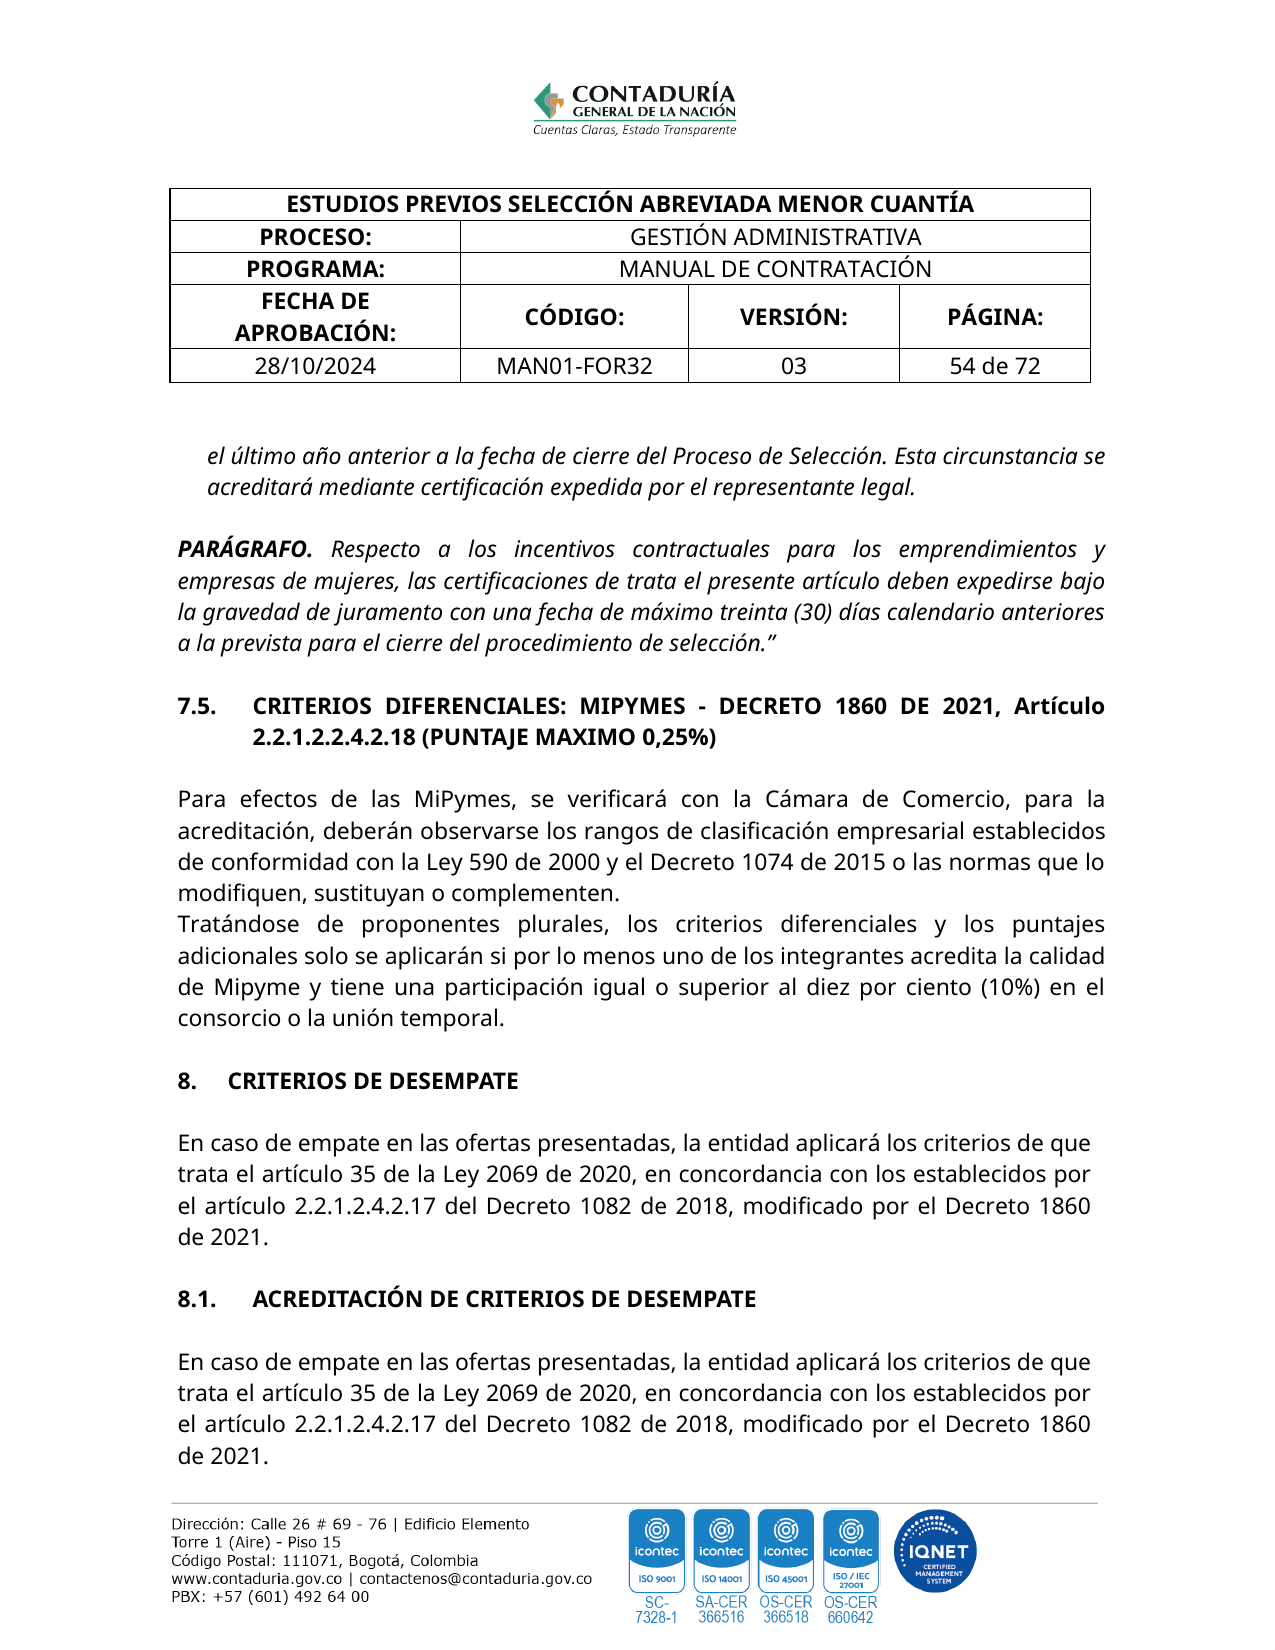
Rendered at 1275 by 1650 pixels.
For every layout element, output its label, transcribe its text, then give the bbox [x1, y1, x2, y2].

text PARÁGRAFO. Respecto a los incentivos contractuales para los emprendimientos y empresas de mujeres, las certificaciones de trata el presente artículo deben expedirse bajo la gravedad de juramento con una fecha de máximo treinta (30) días calendario anteriores a la prevista para el cierre del procedimiento de selección.” [177, 533, 1106, 658]
text En caso de empate en las ofertas presentadas, la entidad aplicará los criterios de que trata el artículo 35 de la Ley 2069 de 2020, en concordancia con los establecidos por el artículo 2.2.1.2.4.2.17 del Decreto 1082 de 2018, modificado por el Decreto 1860 de 2021. [177, 1127, 1093, 1252]
subtitle ACREDITACIÓN DE CRITERIOS DE DESEMPATE [177, 1283, 1106, 1314]
picture [177, 29, 1093, 188]
subtitle CRITERIOS DIFERENCIALES: MIPYMES - DECRETO 1860 DE 2021, Artículo 2.2.1.2.2.4.2.18 (PUNTAJE MAXIMO 0,25%) [177, 689, 1106, 752]
subtitle CRITERIOS DE DESEMPATE [177, 1064, 1106, 1096]
text Tratándose de proponentes plurales, los criterios diferenciales y los puntajes adicionales solo se aplicarán si por lo menos uno de los integrantes acredita la calidad de Mipyme y tiene una participación igual o superior al diez por ciento (10%) en el consorcio o la unión temporal. [177, 908, 1106, 1033]
text En caso de empate en las ofertas presentadas, la entidad aplicará los criterios de que trata el artículo 35 de la Ley 2069 de 2020, en concordancia con los establecidos por el artículo 2.2.1.2.4.2.17 del Decreto 1082 de 2018, modificado por el Decreto 1860 de 2021. [177, 1346, 1093, 1471]
picture [0, 1495, 1273, 1628]
text Para efectos de las MiPymes, se verificará con la Cámara de Comercio, para la acreditación, deberán observarse los rangos de clasificación empresarial establecidos de conformidad con la Ley 590 de 2000 y el Decreto 1074 de 2015 o las normas que lo modifiquen, sustituyan o complementen. [177, 783, 1106, 908]
